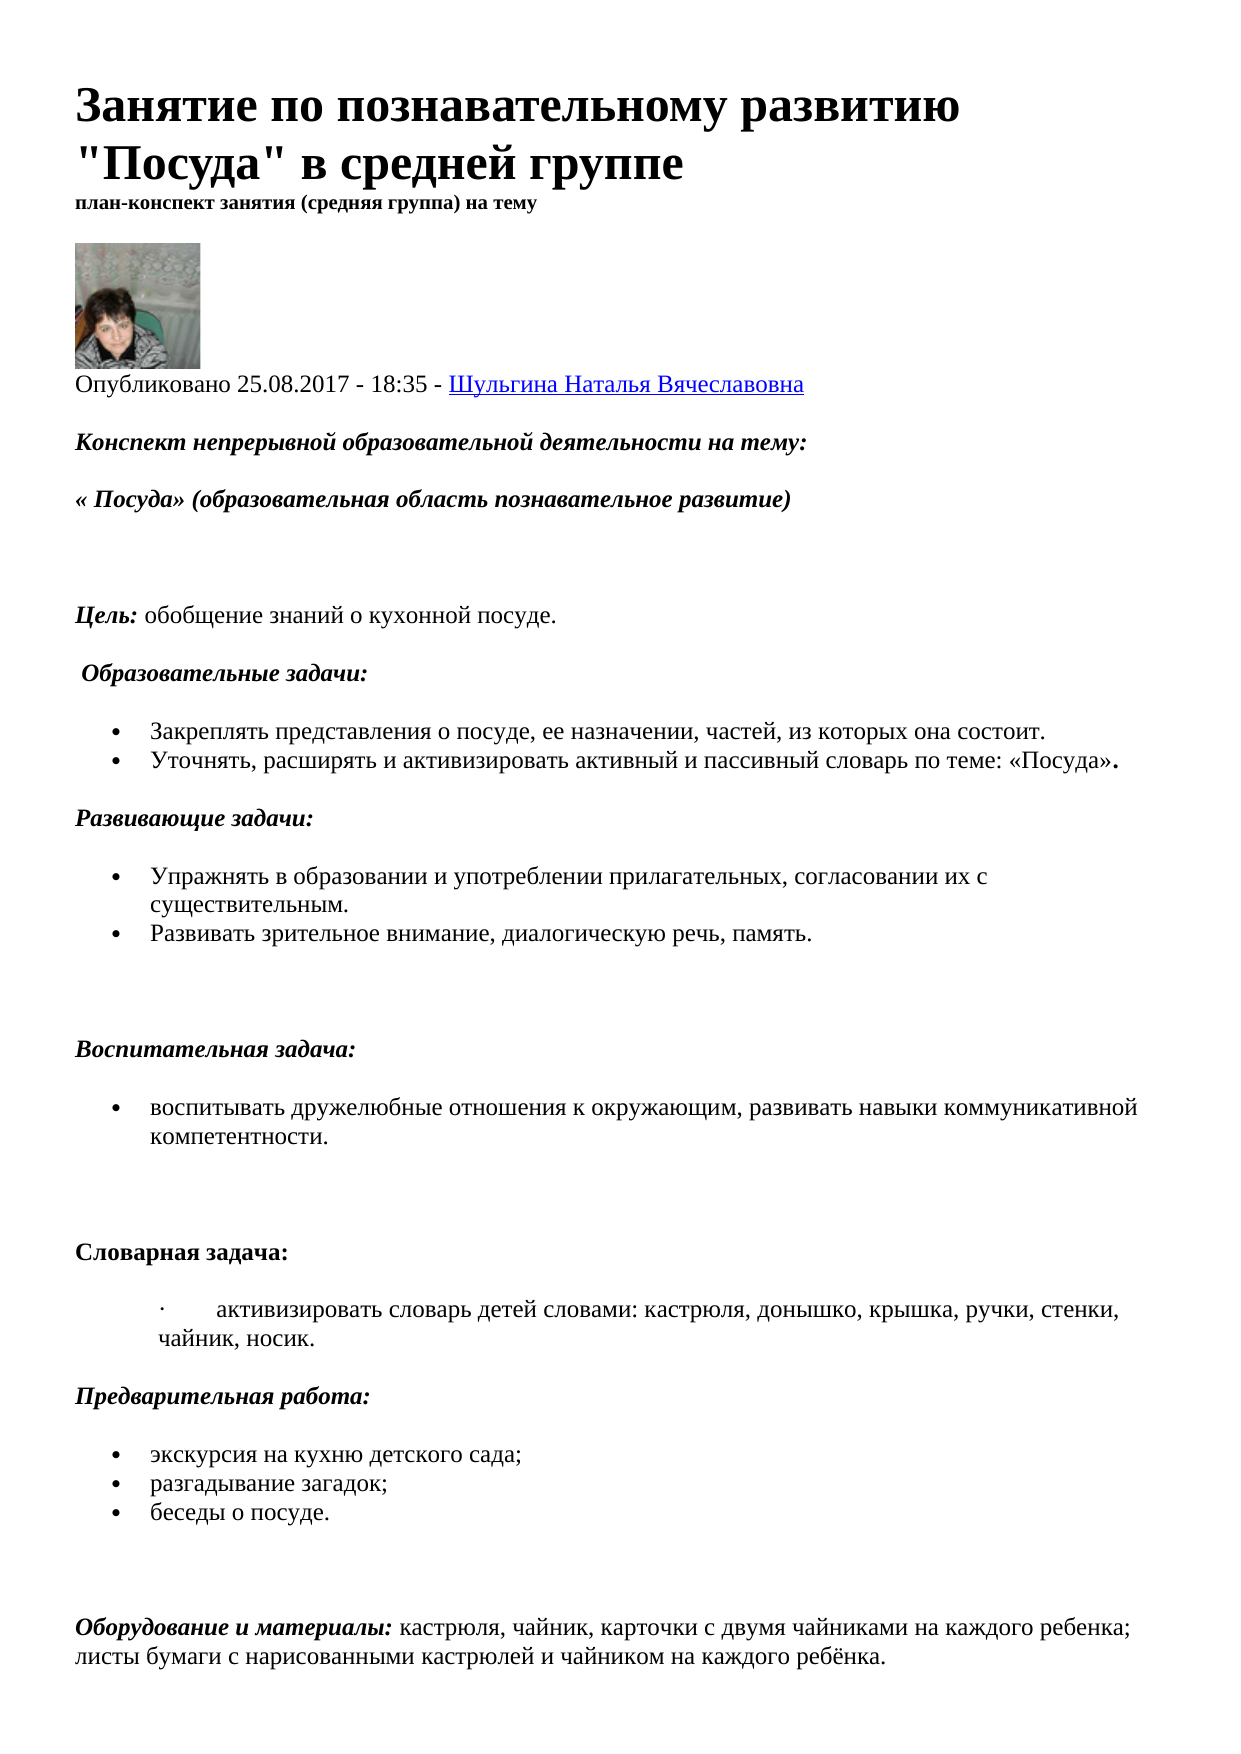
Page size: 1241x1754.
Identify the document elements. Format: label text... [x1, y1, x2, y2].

text Предварительная работа: [75, 1381, 1165, 1410]
text Опубликовано 25.08.2017 - 18:35 - Шульгина Наталья Вячеславовна [75, 369, 1165, 397]
text Словарная задача: [75, 1237, 1165, 1265]
list Закреплять представления о посуде, ее назначении, частей, из которых она состоит. [112, 716, 1165, 745]
text Конспект непрерывной образовательной деятельности на тему: [75, 427, 1165, 455]
list Упражнять в образовании и употреблении прилагательных, согласовании их с существительным. [112, 861, 1165, 918]
list Уточнять, расширять и активизировать активный и пассивный словарь по теме: «Посуда». [112, 745, 1165, 774]
text Занятие по познавательному развитию "Посуда" в средней группе план-конспект занятия (средняя группа) на тему [75, 75, 1165, 214]
text Оборудование и материалы: кастрюля, чайник, карточки с двумя чайниками на каждого ребенка; листы бумаги с нарисованными кастрюлей и чайником на каждого ребёнка. [75, 1612, 1165, 1670]
text Цель: обобщение знаний о кухонной посуде. [75, 600, 1165, 629]
text Образовательные задачи: [75, 658, 1165, 687]
text Воспитательная задача: [75, 1034, 1165, 1063]
list разгадывание загадок; [112, 1468, 1165, 1497]
text · активизировать словарь детей словами: кастрюля, донышко, крышка, ручки, стенки, чайник, носик. [158, 1294, 1165, 1352]
text Развивающие задачи: [75, 803, 1165, 832]
list беседы о посуде. [112, 1497, 1165, 1525]
list воспитывать дружелюбные отношения к окружающим, развивать навыки коммуникативной компетентности. [112, 1092, 1165, 1149]
picture [75, 243, 201, 369]
text « Посуда» (образовательная область познавательное развитие) [75, 484, 1165, 513]
list Развивать зрительное внимание, диалогическую речь, память. [112, 918, 1165, 947]
list экскурсия на кухню детского сада; [112, 1439, 1165, 1468]
